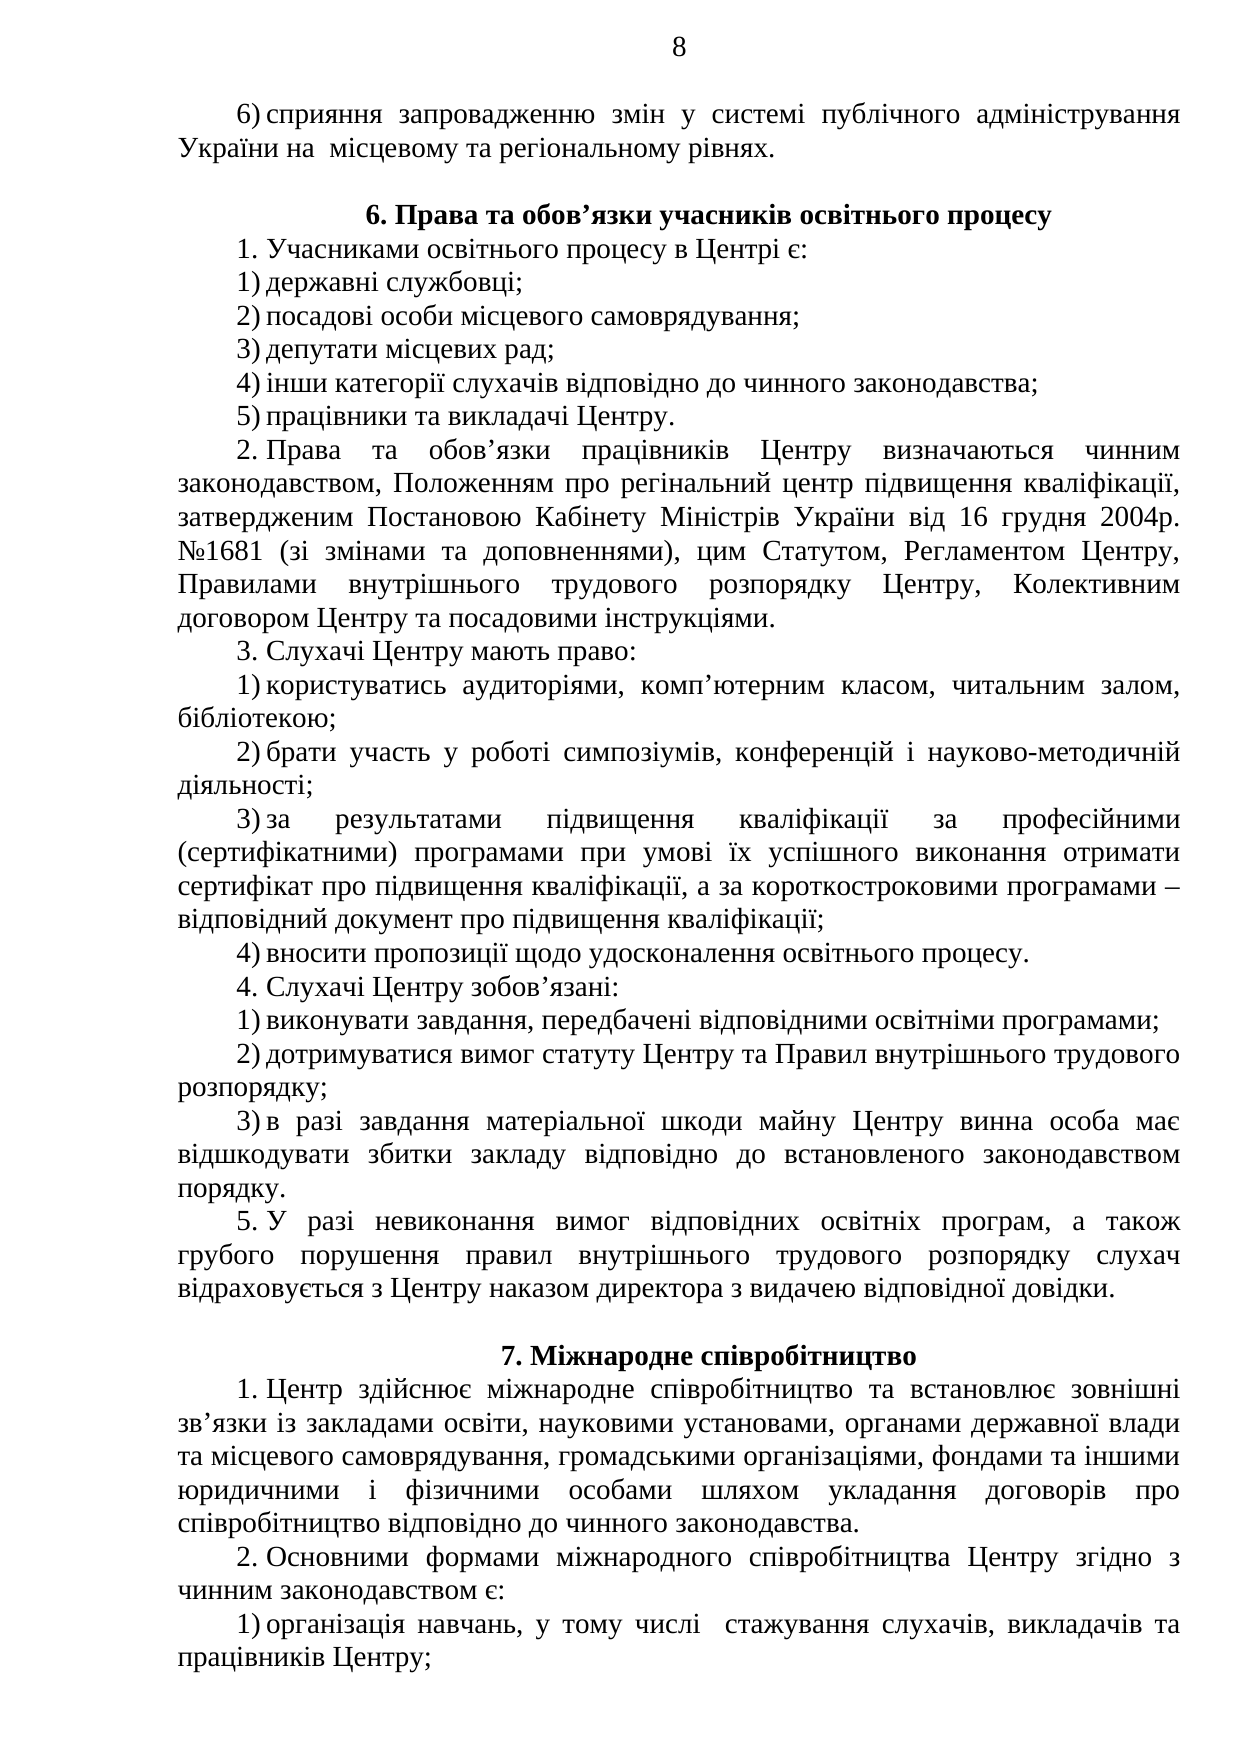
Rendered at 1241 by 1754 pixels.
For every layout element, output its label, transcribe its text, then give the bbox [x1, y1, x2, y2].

list організація навчань, у тому числі стажування слухачів, викладачів та працівників Центру; [177, 1606, 1181, 1673]
list Слухачі Центру зобов’язані: [177, 969, 1181, 1002]
list вносити пропозиції щодо удосконалення освітнього процесу. [177, 935, 1181, 969]
list в разі завдання матеріальної шкоди майну Центру винна особа має відшкодувати збитки закладу відповідно до встановленого законодавством порядку. [177, 1103, 1181, 1203]
list депутати місцевих рад; [177, 331, 1181, 365]
list виконувати завдання, передбачені відповідними освітніми програмами; [177, 1002, 1181, 1036]
list за результатами підвищення кваліфікації за професійними (сертифікатними) програмами при умові їх успішного виконання отримати сертифікат про підвищення кваліфікації, а за короткостроковими програмами – відповідний документ про підвищення кваліфікації; [177, 801, 1181, 935]
list працівники та викладачі Центру. [177, 398, 1181, 432]
list брати участь у роботі симпозіумів, конференцій і науково-методичній діяльності; [177, 734, 1181, 801]
text 6. Права та обов’язки учасників освітнього процесу [177, 197, 1181, 231]
list Основними формами міжнародного співробітництва Центру згідно з чинним законодавством є: [177, 1539, 1181, 1606]
list користуватись аудиторіями, комп’ютерним класом, читальним залом, бібліотекою; [177, 667, 1181, 734]
list Слухачі Центру мають право: [177, 633, 1181, 667]
text 7. Міжнародне співробітництво [177, 1338, 1181, 1371]
list посадові особи місцевого самоврядування; [177, 298, 1181, 331]
list Центр здійснює міжнародне співробітництво та встановлює зовнішні зв’язки із закладами освіти, науковими установами, органами державної влади та місцевого самоврядування, громадськими організаціями, фондами та іншими юридичними і фізичними особами шляхом укладання договорів про співробітництво відповідно до чинного законодавства. [177, 1371, 1181, 1539]
list сприяння запровадженню змін у системі публічного адміністрування України на місцевому та регіональному рівнях. [177, 97, 1181, 164]
list У разі невиконання вимог відповідних освітніх програм, а також грубого порушення правил внутрішнього трудового розпорядку слухач відраховується з Центру наказом директора з видачею відповідної довідки. [177, 1203, 1181, 1304]
list інши категорії слухачів відповідно до чинного законодавства; [177, 365, 1181, 398]
list Права та обов’язки працівників Центру визначаються чинним законодавством, Положенням про регінальний центр підвищення кваліфікації, затвердженим Постановою Кабінету Міністрів України від 16 грудня 2004р. №1681 (зі змінами та доповненнями), цим Статутом, Регламентом Центру, Правилами внутрішнього трудового розпорядку Центру, Колективним договором Центру та посадовими інструкціями. [177, 432, 1181, 633]
list державні службовці; [177, 264, 1181, 298]
list Учасниками освітнього процесу в Центрі є: [177, 231, 1181, 264]
list дотримуватися вимог статуту Центру та Правил внутрішнього трудового розпорядку; [177, 1036, 1181, 1103]
